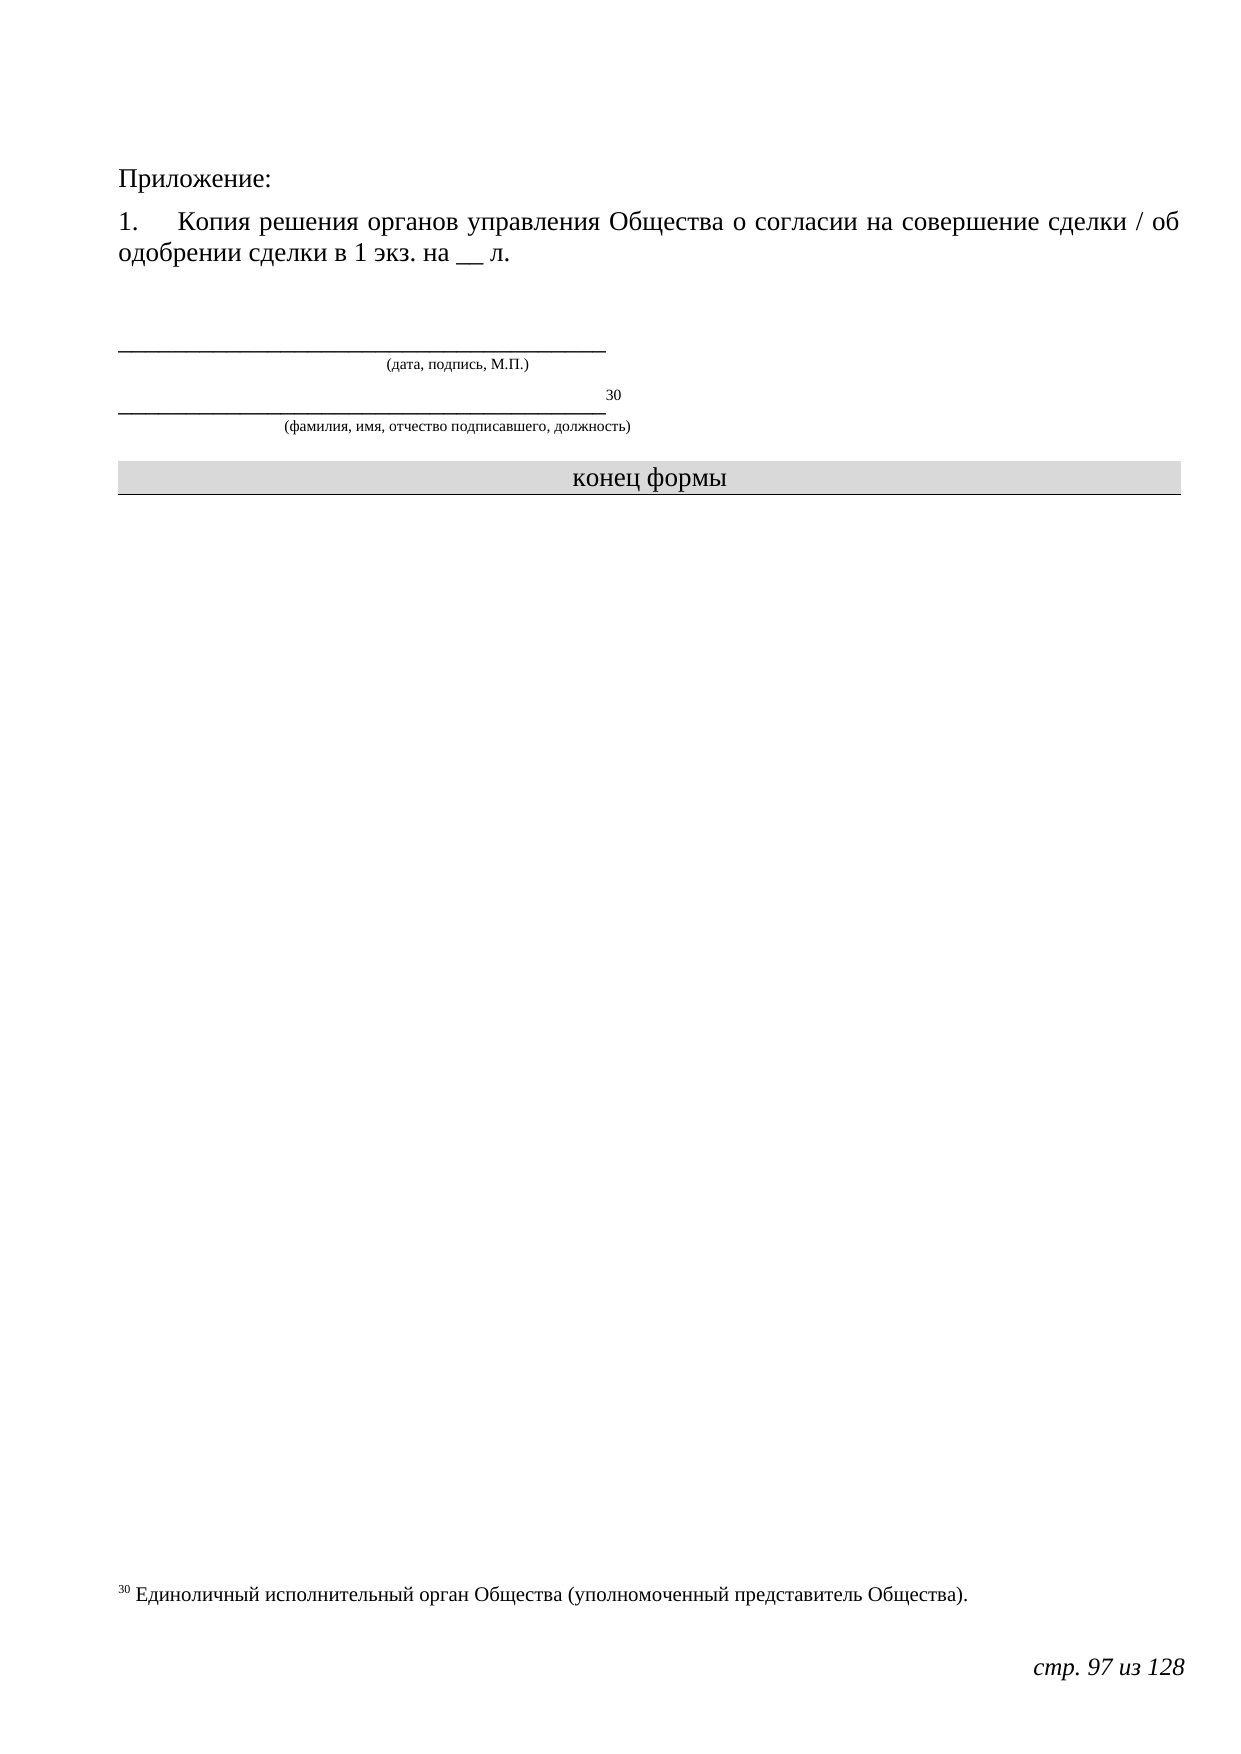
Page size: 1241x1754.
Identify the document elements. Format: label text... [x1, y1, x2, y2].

text Приложение: [118, 162, 1181, 193]
text ____________________________________ [118, 386, 1181, 417]
text ____________________________________ [118, 324, 1181, 355]
text (фамилия, имя, отчество подписавшего, должность) [118, 417, 797, 448]
text конец формы [118, 461, 1181, 494]
text (дата, подпись, М.П.) [118, 355, 797, 386]
text 1. Копия решения органов управления Общества о согласии на совершение сделки / об одобрении сделки в 1 экз. на __ л. [118, 205, 1181, 268]
